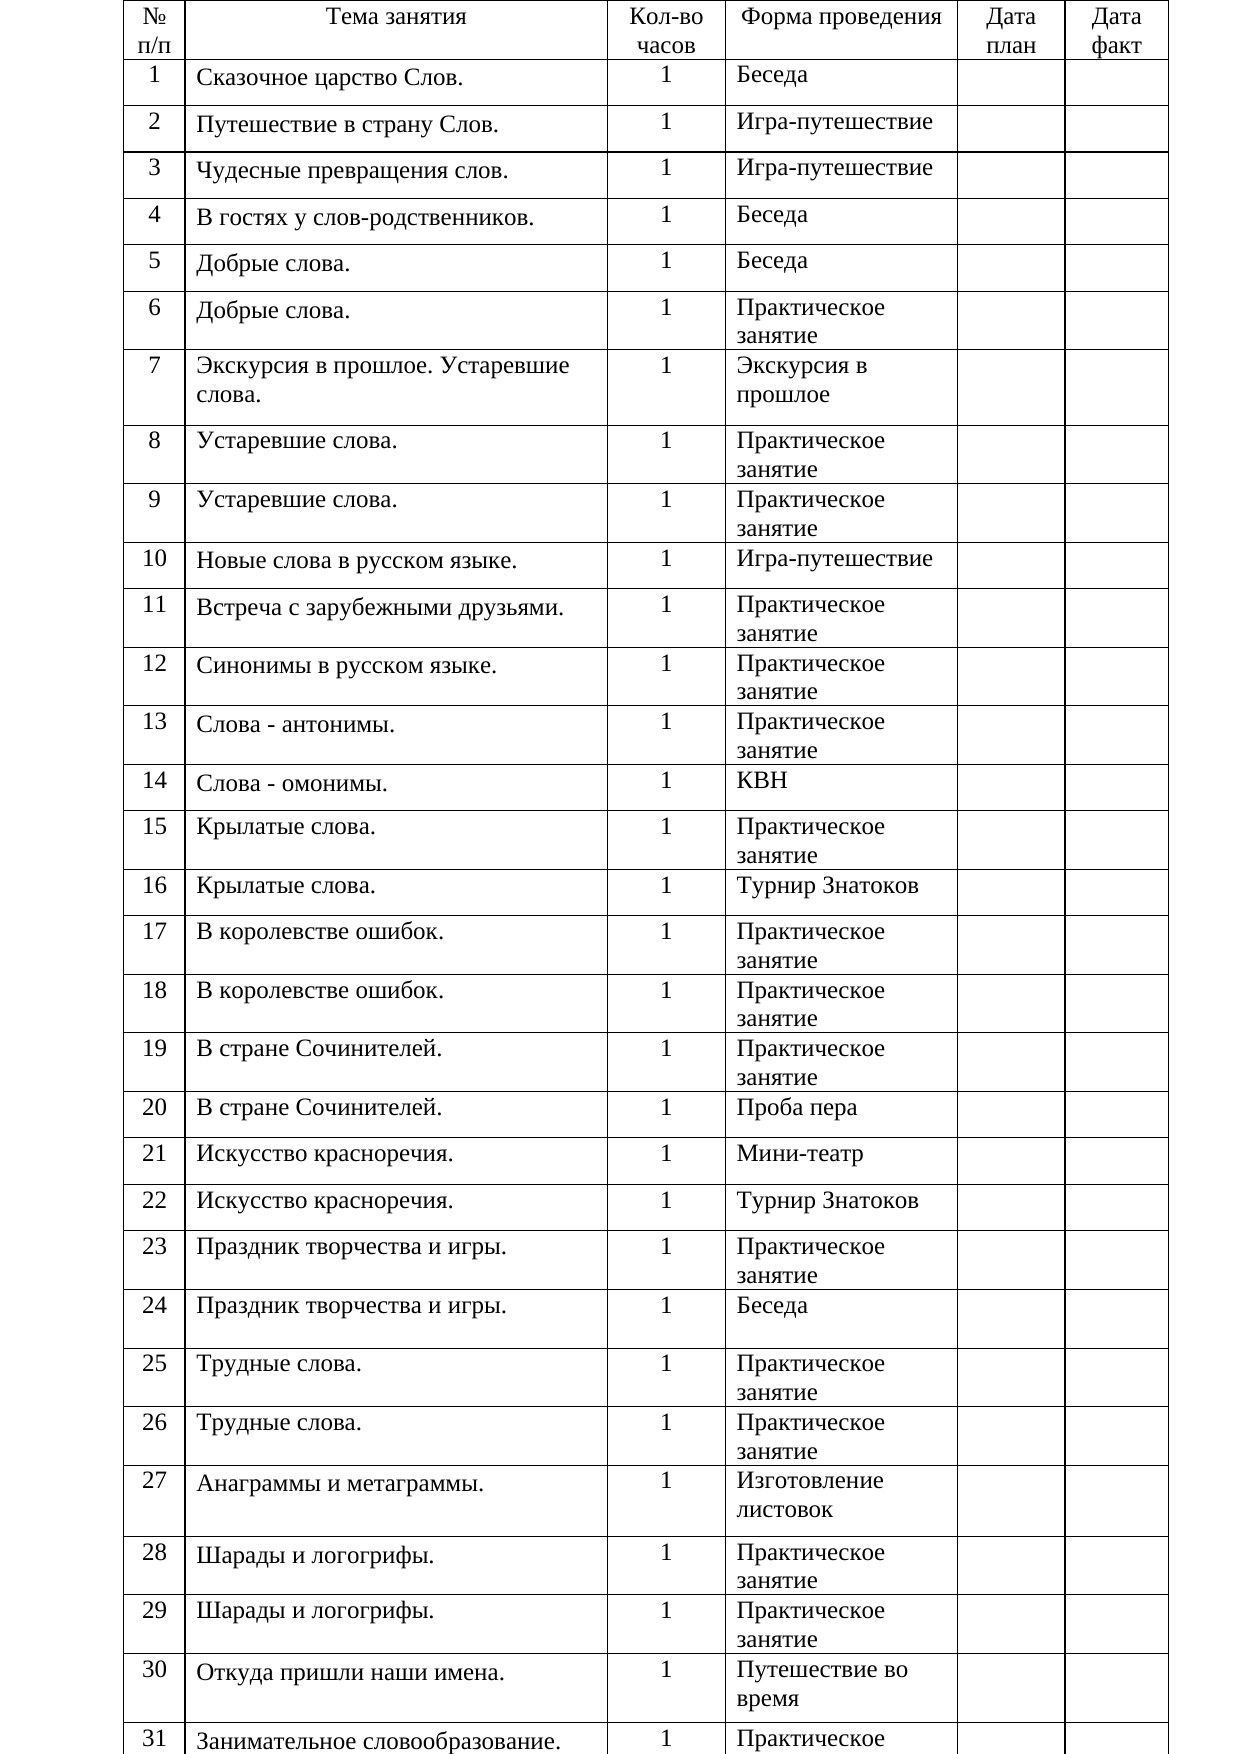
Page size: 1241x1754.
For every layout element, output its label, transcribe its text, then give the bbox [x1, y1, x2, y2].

table_cell 1 [608, 350, 725, 424]
table_cell [1066, 870, 1168, 915]
table_cell [958, 1138, 1064, 1184]
table_cell Искусство красноречия. [186, 1185, 607, 1230]
table_cell Экскурсия в прошлое. Устаревшие слова. [186, 350, 607, 424]
table_cell [958, 765, 1064, 810]
table_cell [1066, 765, 1168, 810]
table_cell [1066, 1407, 1168, 1464]
table_cell 1 [608, 153, 725, 198]
table_cell 23 [124, 1231, 184, 1289]
table_cell 29 [124, 1595, 184, 1653]
table_cell 21 [124, 1138, 184, 1184]
table_cell 1 [608, 589, 725, 647]
table_cell [958, 350, 1064, 424]
table_cell Устаревшие слова. [186, 484, 607, 542]
table_cell [1066, 1290, 1168, 1347]
table_cell Беседа [726, 245, 957, 291]
table_cell [1066, 106, 1168, 151]
table_cell КВН [726, 765, 957, 810]
table_cell 1 [608, 1290, 725, 1347]
table_cell [958, 1466, 1064, 1536]
table_cell 1 [608, 765, 725, 810]
table_cell 1 [608, 543, 725, 588]
table_cell [958, 975, 1064, 1032]
table_cell [1066, 1349, 1168, 1406]
table_header Кол-во часов [608, 1, 725, 58]
table_cell Беседа [726, 199, 957, 244]
table_cell 31 [124, 1723, 184, 1754]
table_cell Беседа [726, 60, 957, 105]
table_cell В стране Сочинителей. [186, 1092, 607, 1137]
table_cell [958, 1723, 1064, 1754]
table_cell 1 [608, 199, 725, 244]
table_cell Практическое занятие [726, 292, 957, 349]
table_cell [1066, 292, 1168, 349]
table_cell [958, 106, 1064, 151]
table_header Дата план [958, 1, 1064, 58]
table_cell [958, 1185, 1064, 1230]
table_cell 1 [608, 292, 725, 349]
table_cell Праздник творчества и игры. [186, 1290, 607, 1347]
table_cell Синонимы в русском языке. [186, 648, 607, 705]
table_cell [1066, 975, 1168, 1032]
table_cell [1066, 811, 1168, 869]
table_cell Встреча с зарубежными друзьями. [186, 589, 607, 647]
table_cell 1 [608, 1654, 725, 1722]
table_cell [958, 426, 1064, 483]
table_cell 5 [124, 245, 184, 291]
table_cell [958, 292, 1064, 349]
table_cell 7 [124, 350, 184, 424]
table_cell 12 [124, 648, 184, 705]
table_cell Путешествие в страну Слов. [186, 106, 607, 151]
table_cell Крылатые слова. [186, 811, 607, 869]
table_cell [958, 1349, 1064, 1406]
table_cell Слова - антонимы. [186, 706, 607, 764]
table_cell 15 [124, 811, 184, 869]
table_cell 1 [608, 1138, 725, 1184]
table_cell Практическое занятие [726, 706, 957, 764]
table_cell [958, 60, 1064, 105]
table_cell [958, 153, 1064, 198]
table_cell 28 [124, 1537, 184, 1594]
table_cell [1066, 1723, 1168, 1754]
table_cell [958, 1290, 1064, 1347]
table_cell Практическое занятие [726, 1407, 957, 1464]
table_cell 1 [608, 60, 725, 105]
table_cell 4 [124, 199, 184, 244]
table_cell Добрые слова. [186, 245, 607, 291]
table_cell 2 [124, 106, 184, 151]
table_cell 27 [124, 1466, 184, 1536]
table_cell 1 [608, 1231, 725, 1289]
table_cell [958, 543, 1064, 588]
table_cell 1 [608, 1033, 725, 1091]
table_cell Практическое занятие [726, 1723, 957, 1754]
table_cell 1 [608, 1537, 725, 1594]
table_cell [958, 870, 1064, 915]
table_cell 1 [124, 60, 184, 105]
table_cell Турнир Знатоков [726, 870, 957, 915]
table_cell [1066, 1185, 1168, 1230]
table_cell [958, 1537, 1064, 1594]
table_cell Шарады и логогрифы. [186, 1537, 607, 1594]
table_cell [1066, 426, 1168, 483]
table_cell [1066, 543, 1168, 588]
table_cell 1 [608, 1092, 725, 1137]
table_cell Сказочное царство Слов. [186, 60, 607, 105]
table_cell [1066, 1537, 1168, 1594]
table_cell 1 [608, 1595, 725, 1653]
table_cell 30 [124, 1654, 184, 1722]
table_cell 1 [608, 648, 725, 705]
table_cell 26 [124, 1407, 184, 1464]
table_header Тема занятия [186, 1, 607, 58]
table_cell Искусство красноречия. [186, 1138, 607, 1184]
table_cell Праздник творчества и игры. [186, 1231, 607, 1289]
table_cell 1 [608, 245, 725, 291]
table_cell Слова - омонимы. [186, 765, 607, 810]
table_cell В стране Сочинителей. [186, 1033, 607, 1091]
table_cell [1066, 1138, 1168, 1184]
table_cell [1066, 916, 1168, 974]
table_cell [1066, 1595, 1168, 1653]
table_cell В гостях у слов-родственников. [186, 199, 607, 244]
table_cell Практическое занятие [726, 1537, 957, 1594]
table_cell [1066, 589, 1168, 647]
table_cell Анаграммы и метаграммы. [186, 1466, 607, 1536]
table_cell [1066, 1092, 1168, 1137]
table_cell 1 [608, 426, 725, 483]
table_cell 1 [608, 1466, 725, 1536]
table_cell Добрые слова. [186, 292, 607, 349]
table_cell Практическое занятие [726, 589, 957, 647]
table_cell [1066, 199, 1168, 244]
table_cell 13 [124, 706, 184, 764]
table_cell 1 [608, 484, 725, 542]
table_cell 22 [124, 1185, 184, 1230]
table_cell 1 [608, 1407, 725, 1464]
table_cell [958, 199, 1064, 244]
table_header Дата факт [1066, 1, 1168, 58]
table_cell 17 [124, 916, 184, 974]
table_cell [1066, 60, 1168, 105]
table_cell Игра-путешествие [726, 106, 957, 151]
table_cell [958, 1231, 1064, 1289]
table_cell [1066, 1231, 1168, 1289]
table_cell [1066, 350, 1168, 424]
table_cell Трудные слова. [186, 1407, 607, 1464]
table_cell Занимательное словообразование. [186, 1723, 607, 1754]
table_cell Игра-путешествие [726, 153, 957, 198]
table_cell 24 [124, 1290, 184, 1347]
table_cell Шарады и логогрифы. [186, 1595, 607, 1653]
table_cell [958, 484, 1064, 542]
table_cell [1066, 1033, 1168, 1091]
table_cell [958, 1033, 1064, 1091]
table_cell [1066, 484, 1168, 542]
table_cell 1 [608, 975, 725, 1032]
table_cell Практическое занятие [726, 426, 957, 483]
table_cell 1 [608, 916, 725, 974]
table_cell Практическое занятие [726, 811, 957, 869]
table_header № п/п [124, 1, 184, 58]
table_cell [958, 589, 1064, 647]
table_cell 14 [124, 765, 184, 810]
table_cell [1066, 1654, 1168, 1722]
table_cell Путешествие во время [726, 1654, 957, 1722]
table_cell 8 [124, 426, 184, 483]
table_cell 18 [124, 975, 184, 1032]
table_cell 6 [124, 292, 184, 349]
table_cell Практическое занятие [726, 1033, 957, 1091]
table_cell 1 [608, 1349, 725, 1406]
table_cell Откуда пришли наши имена. [186, 1654, 607, 1722]
table_cell [958, 811, 1064, 869]
table_cell Чудесные превращения слов. [186, 153, 607, 198]
table_cell Практическое занятие [726, 975, 957, 1032]
table_cell Практическое занятие [726, 484, 957, 542]
table_cell Экскурсия в прошлое [726, 350, 957, 424]
table_header Форма проведения [726, 1, 957, 58]
table_cell Изготовление листовок [726, 1466, 957, 1536]
table_cell 10 [124, 543, 184, 588]
table_cell 1 [608, 1723, 725, 1754]
table_cell [1066, 706, 1168, 764]
table_cell Беседа [726, 1290, 957, 1347]
table_cell Крылатые слова. [186, 870, 607, 915]
table_cell 3 [124, 153, 184, 198]
table_cell Турнир Знатоков [726, 1185, 957, 1230]
table_cell [958, 1092, 1064, 1137]
table_cell [958, 648, 1064, 705]
table_cell [958, 706, 1064, 764]
table_cell 1 [608, 106, 725, 151]
table_cell 1 [608, 870, 725, 915]
table_cell Новые слова в русском языке. [186, 543, 607, 588]
table_cell Практическое занятие [726, 916, 957, 974]
table_cell 25 [124, 1349, 184, 1406]
table_cell В королевстве ошибок. [186, 975, 607, 1032]
table_cell 16 [124, 870, 184, 915]
table_cell [1066, 648, 1168, 705]
table_cell Практическое занятие [726, 1231, 957, 1289]
table_cell 9 [124, 484, 184, 542]
table_cell [1066, 245, 1168, 291]
table_cell [958, 916, 1064, 974]
table_cell 1 [608, 1185, 725, 1230]
table_cell [958, 1595, 1064, 1653]
table_cell [958, 245, 1064, 291]
table_cell Игра-путешествие [726, 543, 957, 588]
table_cell 1 [608, 811, 725, 869]
table_cell Устаревшие слова. [186, 426, 607, 483]
table_cell [958, 1654, 1064, 1722]
table_cell 20 [124, 1092, 184, 1137]
table_cell Трудные слова. [186, 1349, 607, 1406]
table_cell Мини-театр [726, 1138, 957, 1184]
table_cell [1066, 153, 1168, 198]
table_cell Практическое занятие [726, 1349, 957, 1406]
table_cell 19 [124, 1033, 184, 1091]
table_cell 11 [124, 589, 184, 647]
table_cell 1 [608, 706, 725, 764]
table_cell Практическое занятие [726, 1595, 957, 1653]
table_cell В королевстве ошибок. [186, 916, 607, 974]
table_cell [958, 1407, 1064, 1464]
table_cell Практическое занятие [726, 648, 957, 705]
table_cell Проба пера [726, 1092, 957, 1137]
table_cell [1066, 1466, 1168, 1536]
